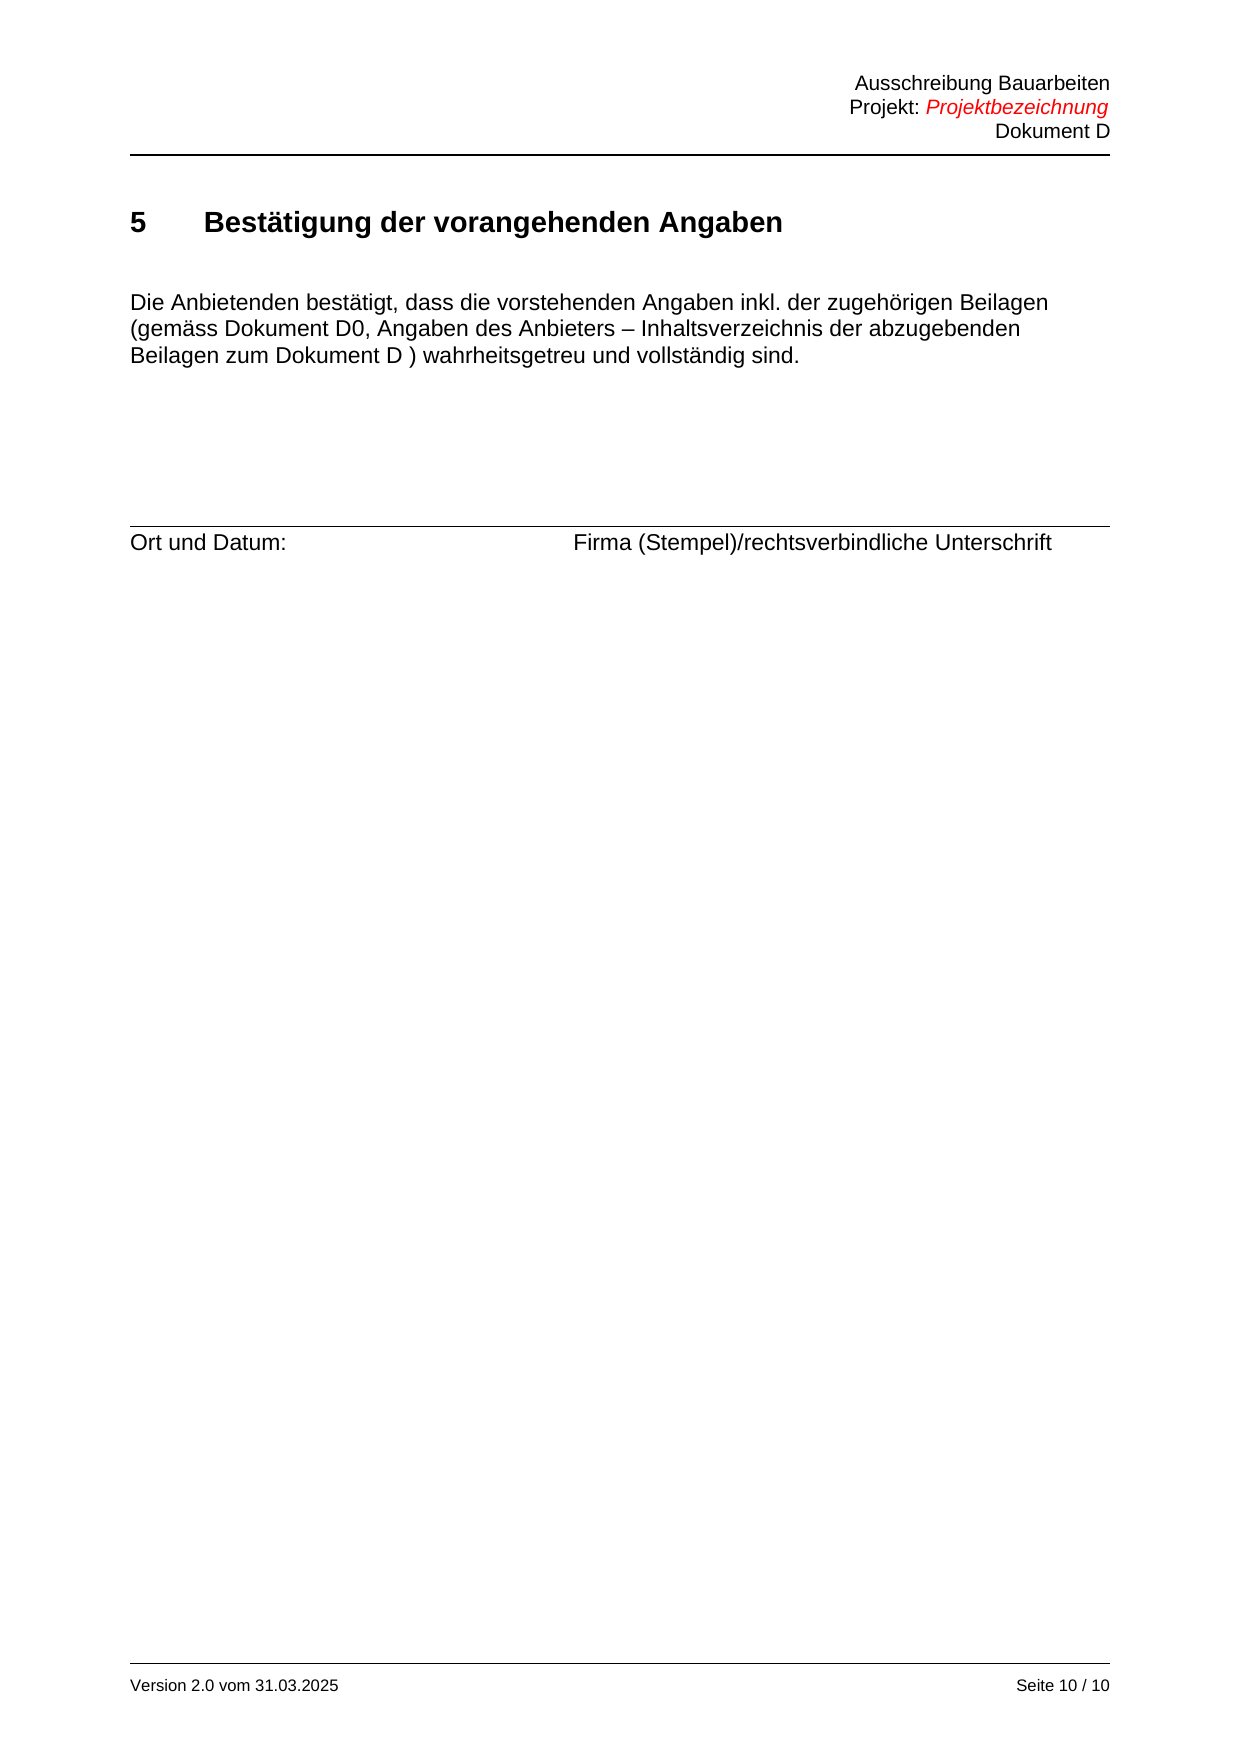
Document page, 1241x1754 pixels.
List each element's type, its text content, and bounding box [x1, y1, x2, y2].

text Die Anbietenden bestätigt, dass die vorstehenden Angaben inkl. der zugehörigen Beilagen (gemäss Dokument D0, Angaben des Anbieters – Inhaltsverzeichnis der abzugebenden Beilagen zum Dokument D ) wahrheitsgetreu und vollständig sind. [130, 289, 1110, 368]
subtitle Bestätigung der vorangehenden Angaben [130, 206, 1110, 239]
text Ort und Datum: Firma (Stempel)/rechtsverbindliche Unterschrift [130, 527, 1110, 556]
